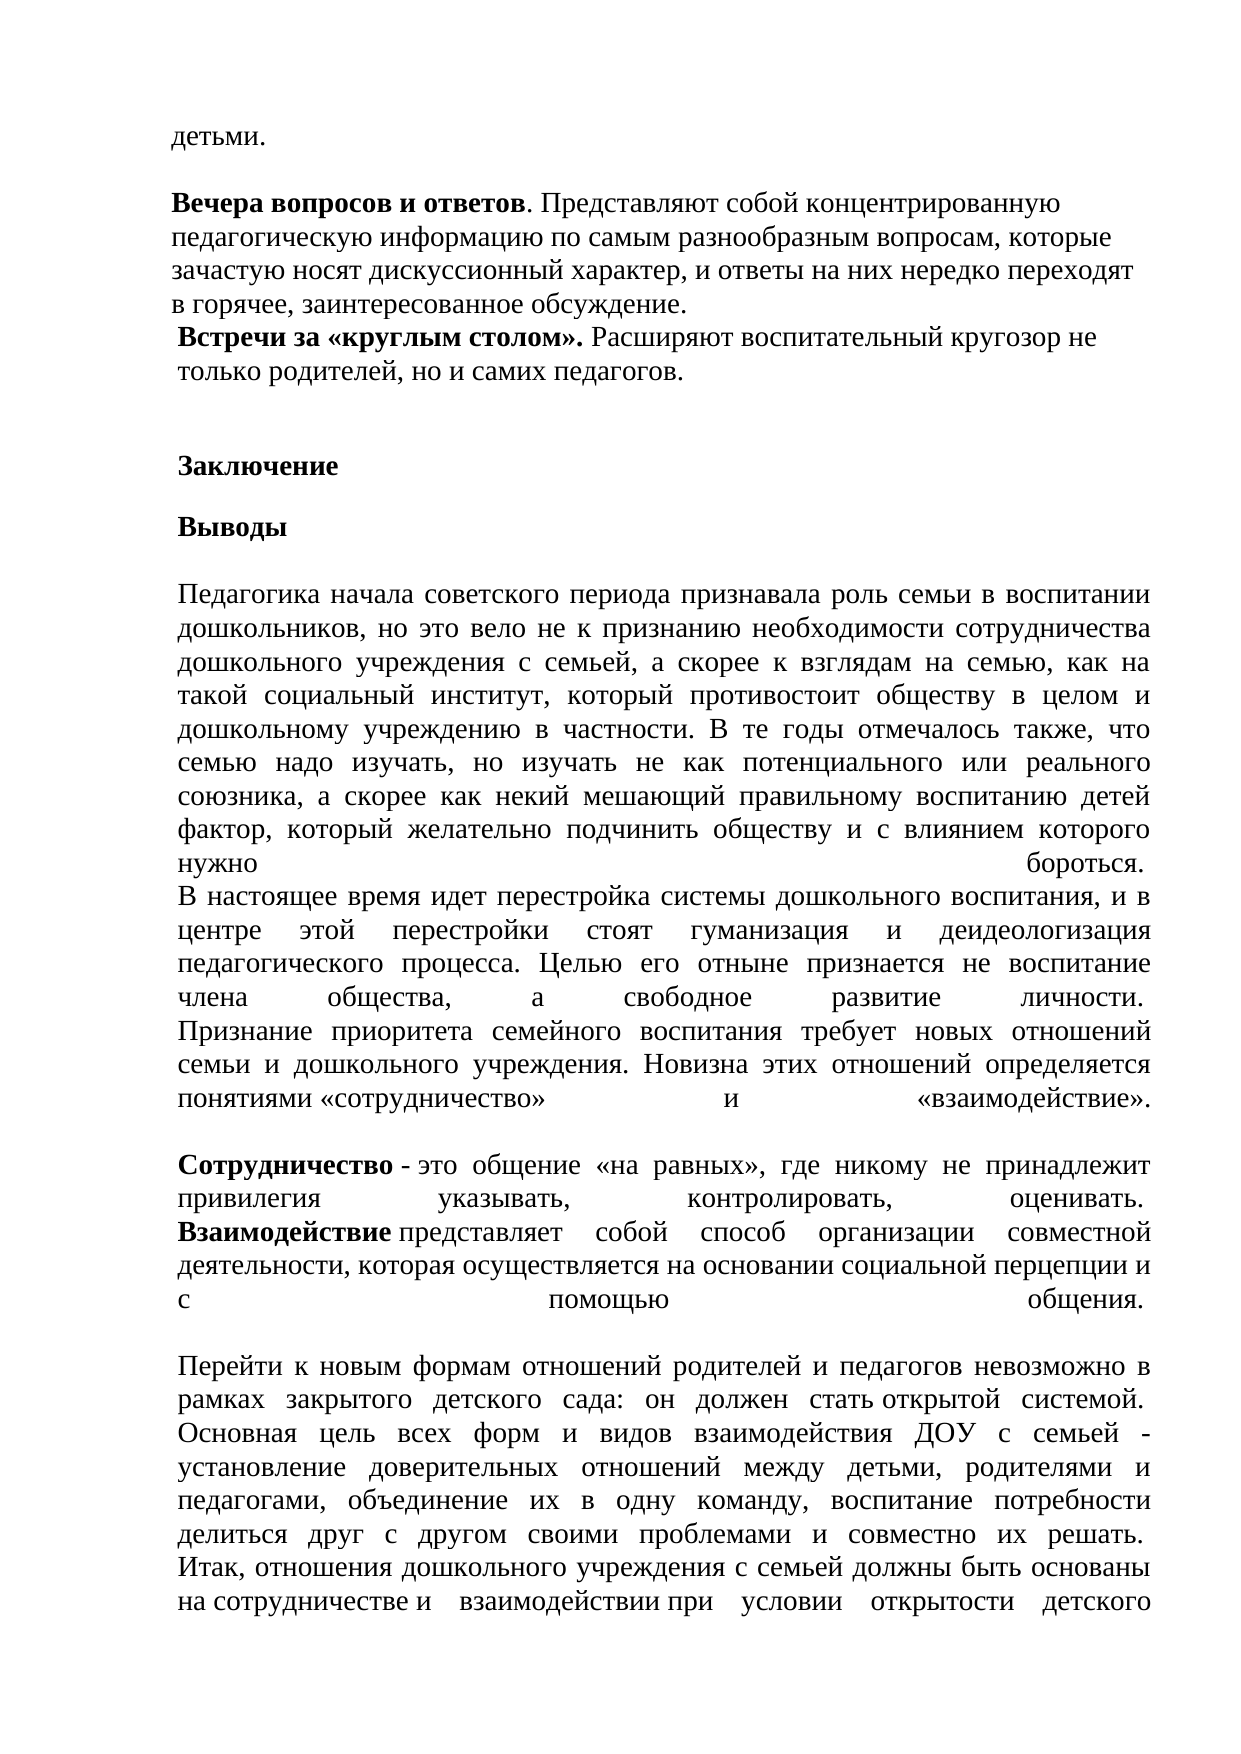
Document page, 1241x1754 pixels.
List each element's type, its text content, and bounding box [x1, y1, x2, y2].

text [171, 118, 1152, 319]
text Встречи за «круглым столом». Расширяют воспитательный кругозор не только родителей, но и самих педагогов. [177, 319, 1139, 448]
text Заключение [177, 448, 1139, 509]
